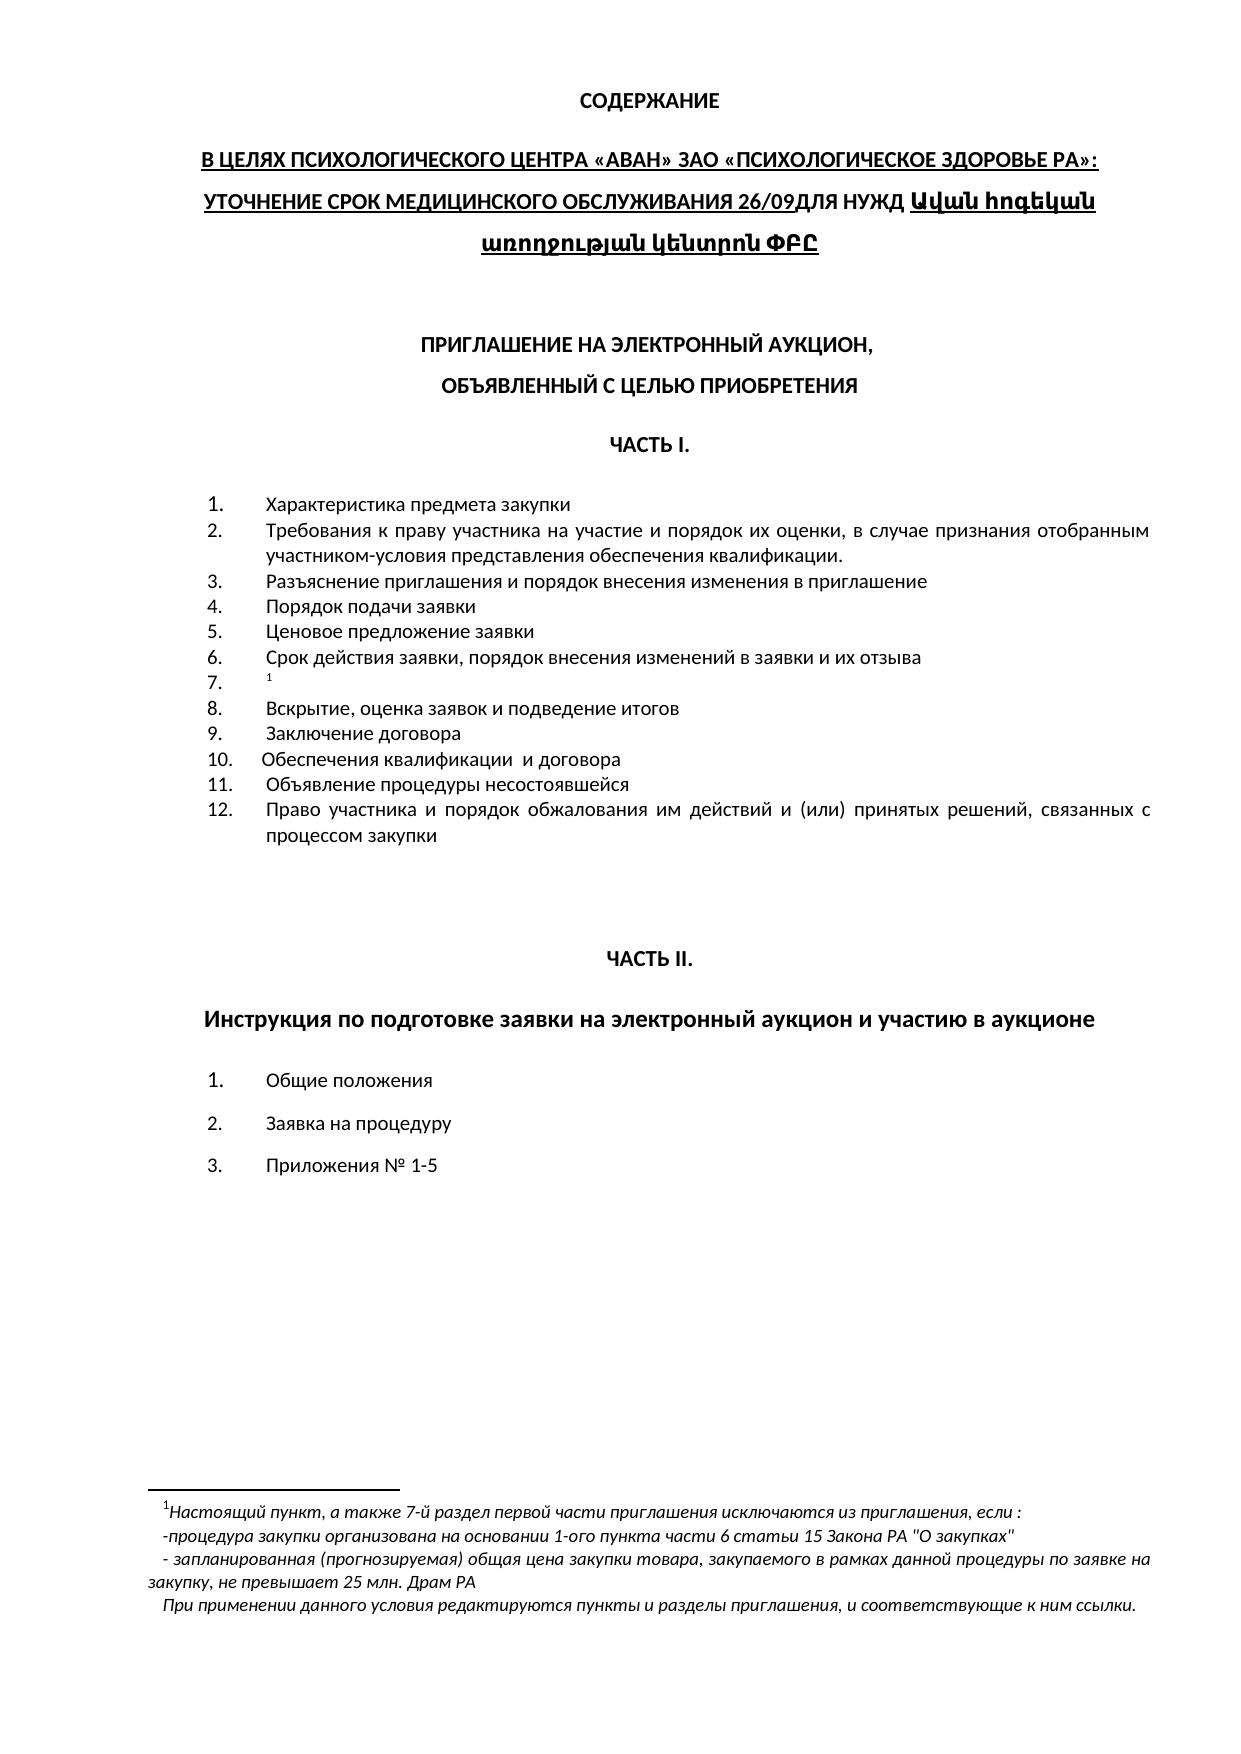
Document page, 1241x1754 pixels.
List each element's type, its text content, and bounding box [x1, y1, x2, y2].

text В ЦЕЛЯХ ПСИХОЛОГИЧЕСКОГО ЦЕНТРА «АВАН» ЗАО «ПСИХОЛОГИЧЕСКОЕ ЗДОРОВЬЕ РА»: УТОЧНЕНИЕ СРОК МЕДИЦИНСКОГО ОБСЛУЖИВАНИЯ 26/09ДЛЯ НУЖД Ավան հոգեկան առողջության կենտրոն ՓԲԸ [148, 145, 1152, 257]
text 5. Ценовое предложение заявки [207, 619, 1152, 644]
text 2. Заявка на процедуру [207, 1110, 1152, 1135]
text 3. Разъяснение приглашения и порядок внесения изменения в приглашение [207, 568, 1152, 593]
text 6. Срок действия заявки, порядок внесения изменений в заявки и их отзыва [207, 644, 1152, 669]
text 2. Требования к праву участника на участие и порядок их оценки, в случае признания отобранным участником-условия представления обеспечения квалификации. [207, 517, 1152, 568]
text 10. Обеспечения квалификации и договора [207, 746, 1152, 771]
text 9. Заключение договора [207, 720, 1152, 746]
text ПРИГЛАШЕНИЕ НА ЭЛЕКТРОННЫЙ АУКЦИОН, ОБЪЯВЛЕННЫЙ С ЦЕЛЬЮ ПРИОБРЕТЕНИЯ [148, 330, 1152, 400]
text 1. Характеристика предмета закупки [207, 489, 1152, 517]
text СОДЕРЖАНИЕ [148, 86, 1152, 114]
text 7. [207, 669, 1152, 695]
text Инструкция по подготовке заявки на электронный аукцион и участию в аукционе [148, 1003, 1152, 1033]
text 8. Вскрытие, оценка заявок и подведение итогов [207, 695, 1152, 720]
text 11. Объявление процедуры несостоявшейся [207, 771, 1152, 797]
text 4. Порядок подачи заявки [207, 593, 1152, 619]
text 12. Право участника и порядок обжалования им действий и (или) принятых решений, связанных с процессом закупки [207, 797, 1152, 847]
text 1. Общие положения [207, 1065, 1152, 1093]
text 3. Приложения № 1-5 [207, 1152, 1152, 1177]
text ЧАСТЬ II. [148, 944, 1152, 972]
text ЧАСТЬ I. [148, 430, 1152, 458]
